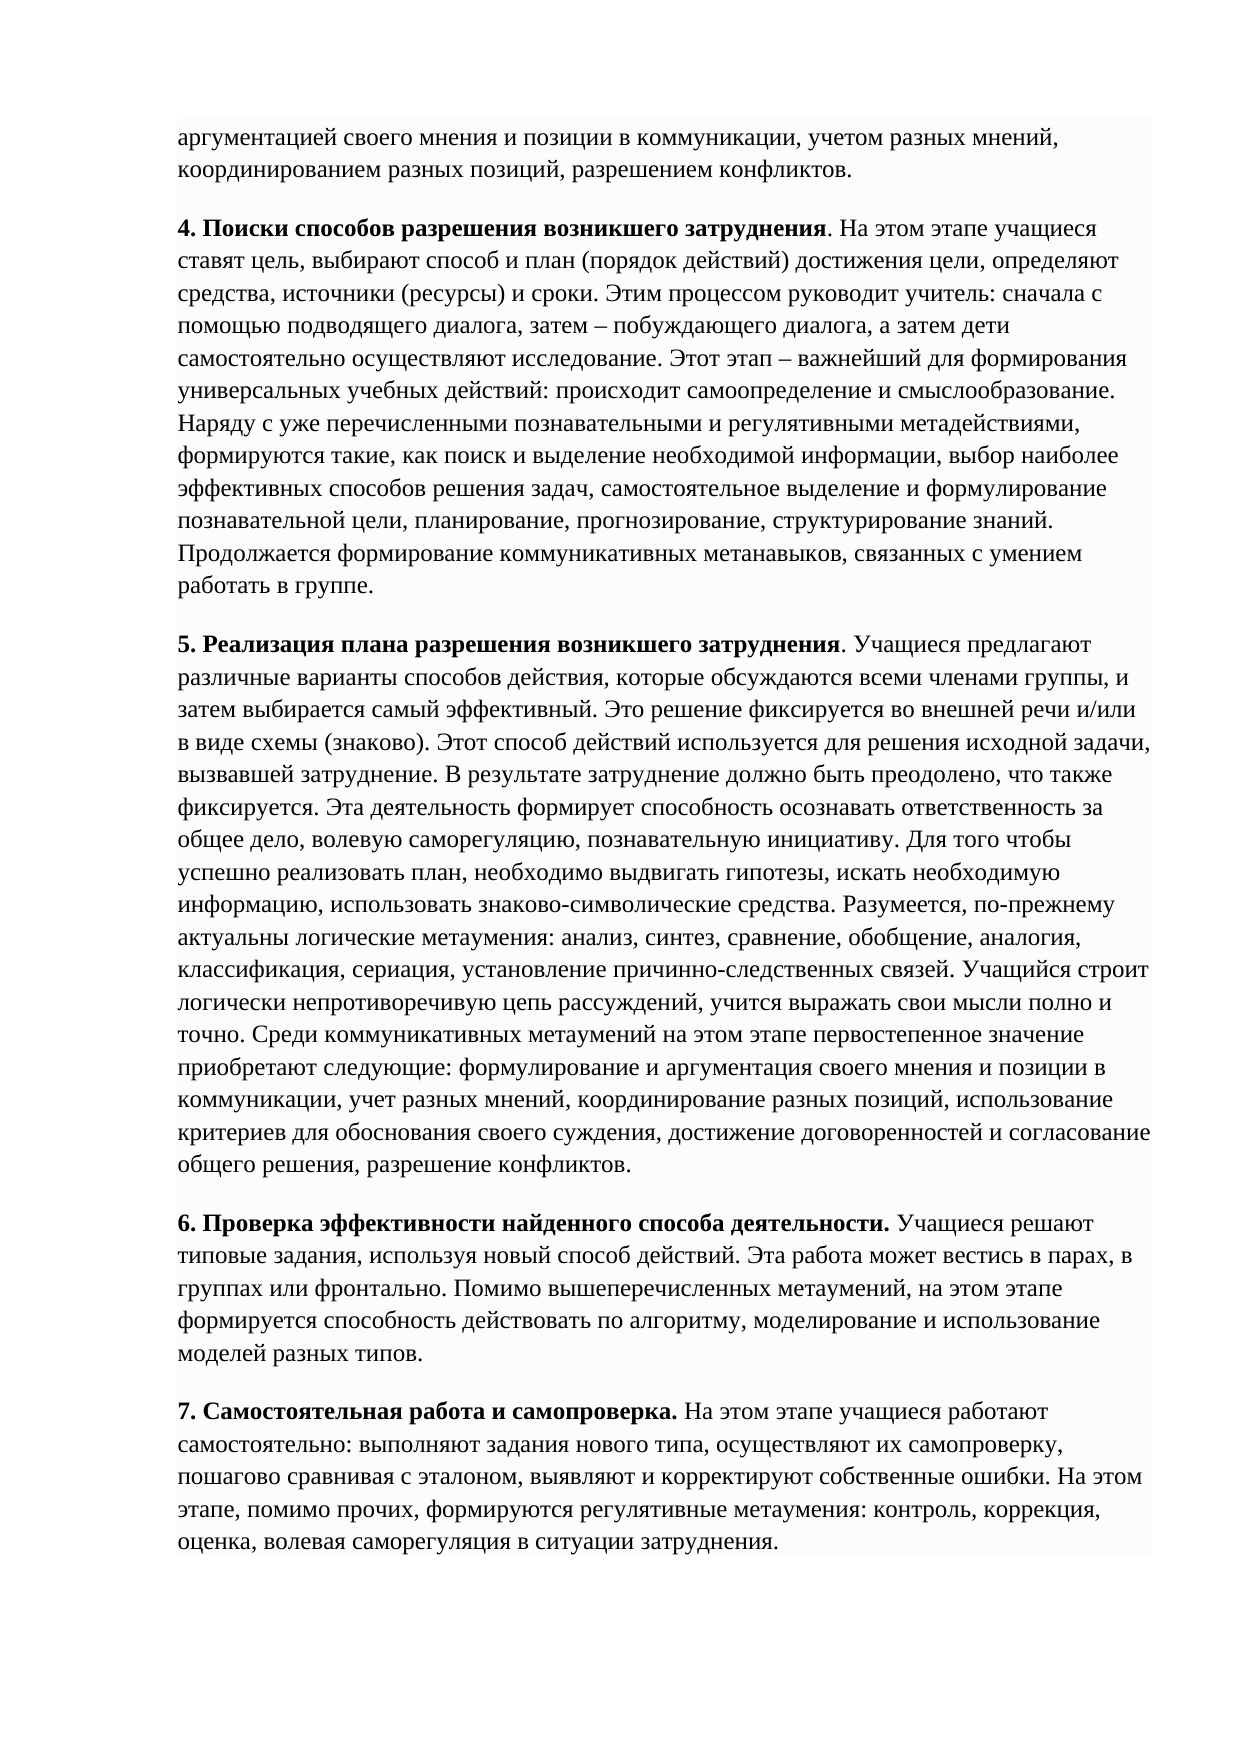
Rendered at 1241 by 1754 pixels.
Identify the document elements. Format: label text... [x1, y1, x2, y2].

text 4. Поиски способов разрешения возникшего затруднения. На этом этапе учащиеся ставят цель, выбирают способ и план (порядок действий) достижения цели, определяют средства, источники (ресурсы) и сроки. Этим процессом руководит учитель: сначала с помощью подводящего диалога, затем – побуждающего диалога, а затем дети самостоятельно осуществляют исследование. Этот этап – важнейший для формирования универсальных учебных действий: происходит самоопределение и смыслообразование. Наряду с уже перечисленными познавательными и регулятивными метадействиями, формируются такие, как поиск и выделение необходимой информации, выбор наиболее эффективных способов решения задач, самостоятельное выделение и формулирование познавательной цели, планирование, прогнозирование, структурирование знаний. Продолжается формирование коммуникативных метанавыков, связанных с умением работать в группе. [177, 209, 1152, 599]
text 5. Реализация плана разрешения возникшего затруднения. Учащиеся предлагают различные варианты способов действия, которые обсуждаются всеми членами группы, и затем выбирается самый эффективный. Это решение фиксируется во внешней речи и/или в виде схемы (знаково). Этот способ действий используется для решения исходной задачи, вызвавшей затруднение. В результате затруднение должно быть преодолено, что также фиксируется. Эта деятельность формирует способность осознавать ответственность за общее дело, волевую саморегуляцию, познавательную инициативу. Для того чтобы успешно реализовать план, необходимо выдвигать гипотезы, искать необходимую информацию, использовать знаково-символические средства. Разумеется, по-прежнему актуальны логические метаумения: анализ, синтез, сравнение, обобщение, аналогия, классификация, сериация, установление причинно-следственных связей. Учащийся строит логически непротиворечивую цепь рассуждений, учится выражать свои мысли полно и точно. Среди коммуникативных метаумений на этом этапе первостепенное значение приобретают следующие: формулирование и аргументация своего мнения и позиции в коммуникации, учет разных мнений, координирование разных позиций, использование критериев для обоснования своего суждения, достижение договоренностей и согласование общего решения, разрешение конфликтов. [177, 625, 1152, 1178]
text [177, 118, 1152, 183]
text 6. Проверка эффективности найденного способа деятельности. Учащиеся решают типовые задания, используя новый способ действий. Эта работа может вестись в парах, в группах или фронтально. Помимо вышеперечисленных метаумений, на этом этапе формируется способность действовать по алгоритму, моделирование и использование моделей разных типов. [177, 1204, 1152, 1367]
text 7. Самостоятельная работа и самопроверка. На этом этапе учащиеся работают самостоятельно: выполняют задания нового типа, осуществляют их самопроверку, пошагово сравнивая с эталоном, выявляют и корректируют собственные ошибки. На этом этапе, помимо прочих, формируются регулятивные метаумения: контроль, коррекция, оценка, волевая саморегуляция в ситуации затруднения. [177, 1393, 1152, 1555]
